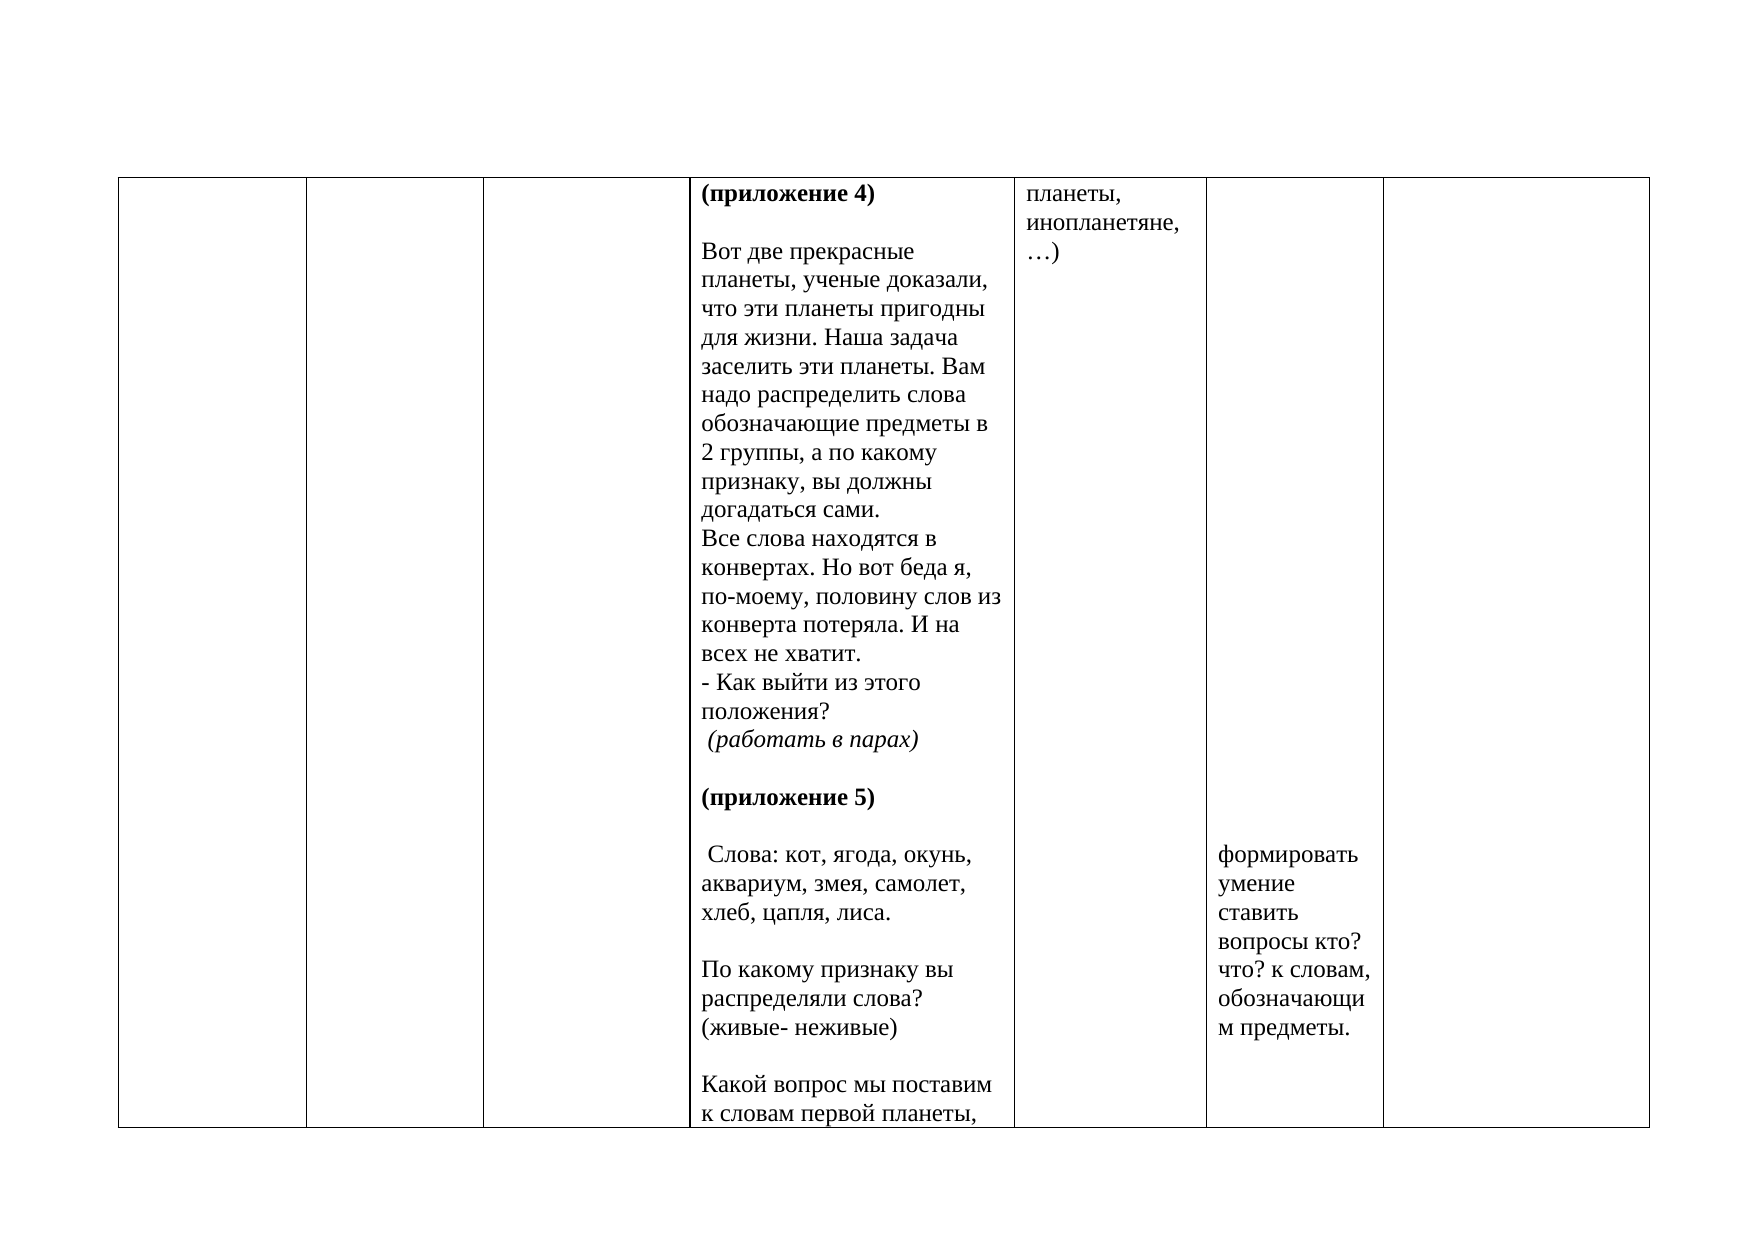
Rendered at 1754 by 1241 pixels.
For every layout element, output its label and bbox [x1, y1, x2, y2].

table_cell [691, 178, 1014, 1127]
table_cell [1207, 178, 1383, 1127]
table_cell [307, 178, 483, 1127]
table_cell [1015, 178, 1206, 1127]
table_cell [119, 178, 306, 1127]
table_cell [484, 178, 689, 1127]
table_cell [1384, 178, 1649, 1127]
